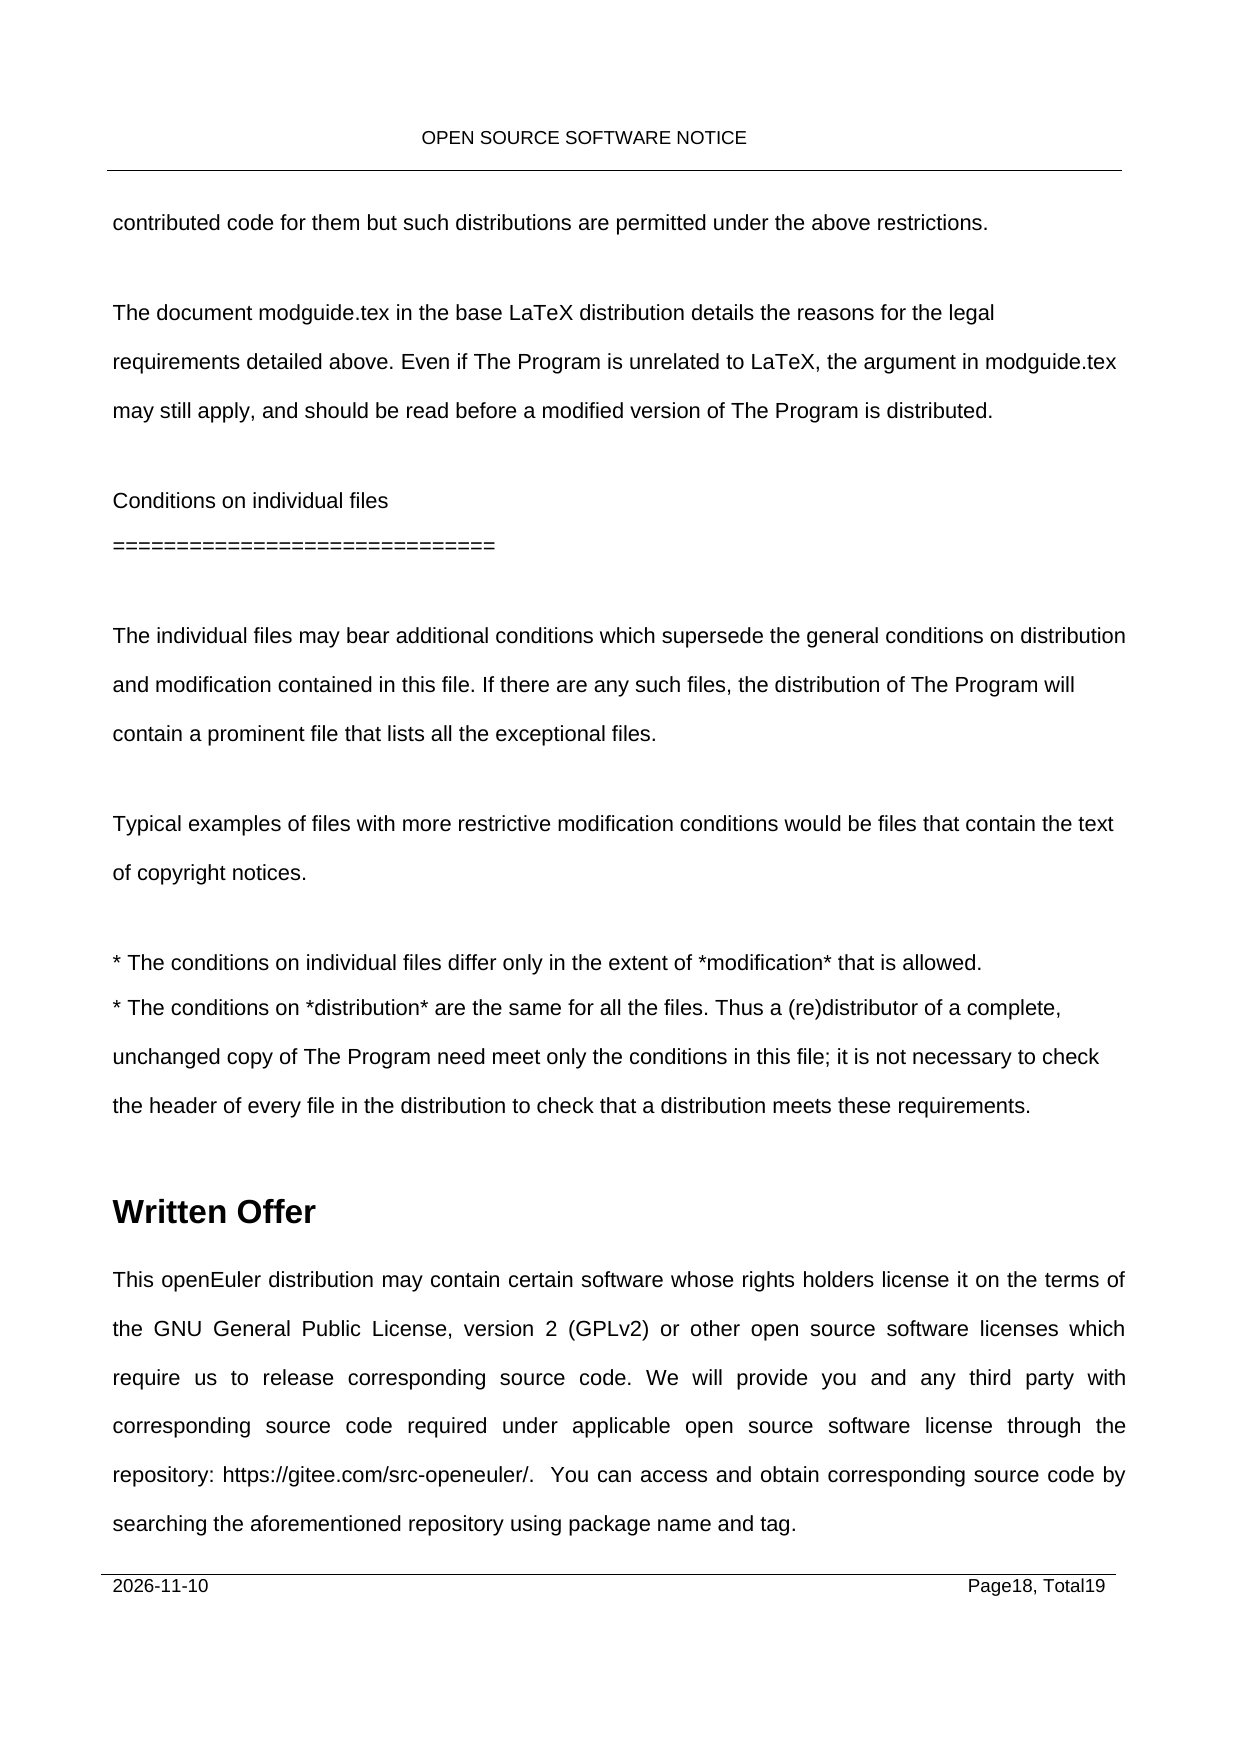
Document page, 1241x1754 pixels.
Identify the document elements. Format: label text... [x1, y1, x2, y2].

text Typical examples of files with more restrictive modification conditions would be files that contain the text of copyright notices. [112, 807, 1128, 888]
text ============================== [112, 529, 1128, 562]
text This openEuler distribution may contain certain software whose rights holders license it on the terms of the GNU General Public License, version 2 (GPLv2) or other open source software licenses which require us to release corresponding source code. We will provide you and any third party with corresponding source code required under applicable open source software license through the repository: https://gitee.com/src-openeuler/. You can access and obtain corresponding source code by searching the aforementioned repository using package name and tag. [112, 1263, 1128, 1539]
text Written Offer [112, 1179, 1128, 1244]
text Conditions on individual files [112, 484, 1128, 517]
text * The conditions on individual files differ only in the extent of *modification* that is allowed. [112, 946, 1128, 979]
text The individual files may bear additional conditions which supersede the general conditions on distribution and modification contained in this file. If there are any such files, the distribution of The Program will contain a prominent file that lists all the exceptional files. [112, 619, 1128, 749]
text * The conditions on *distribution* are the same for all the files. Thus a (re)distributor of a complete, unchanged copy of The Program need meet only the conditions in this file; it is not necessary to check the header of every file in the distribution to check that a distribution meets these requirements. [112, 991, 1128, 1121]
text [112, 206, 1128, 239]
text The document modguide.tex in the base LaTeX distribution details the reasons for the legal requirements detailed above. Even if The Program is unrelated to LaTeX, the argument in modguide.tex may still apply, and should be read before a modified version of The Program is distributed. [112, 297, 1128, 427]
